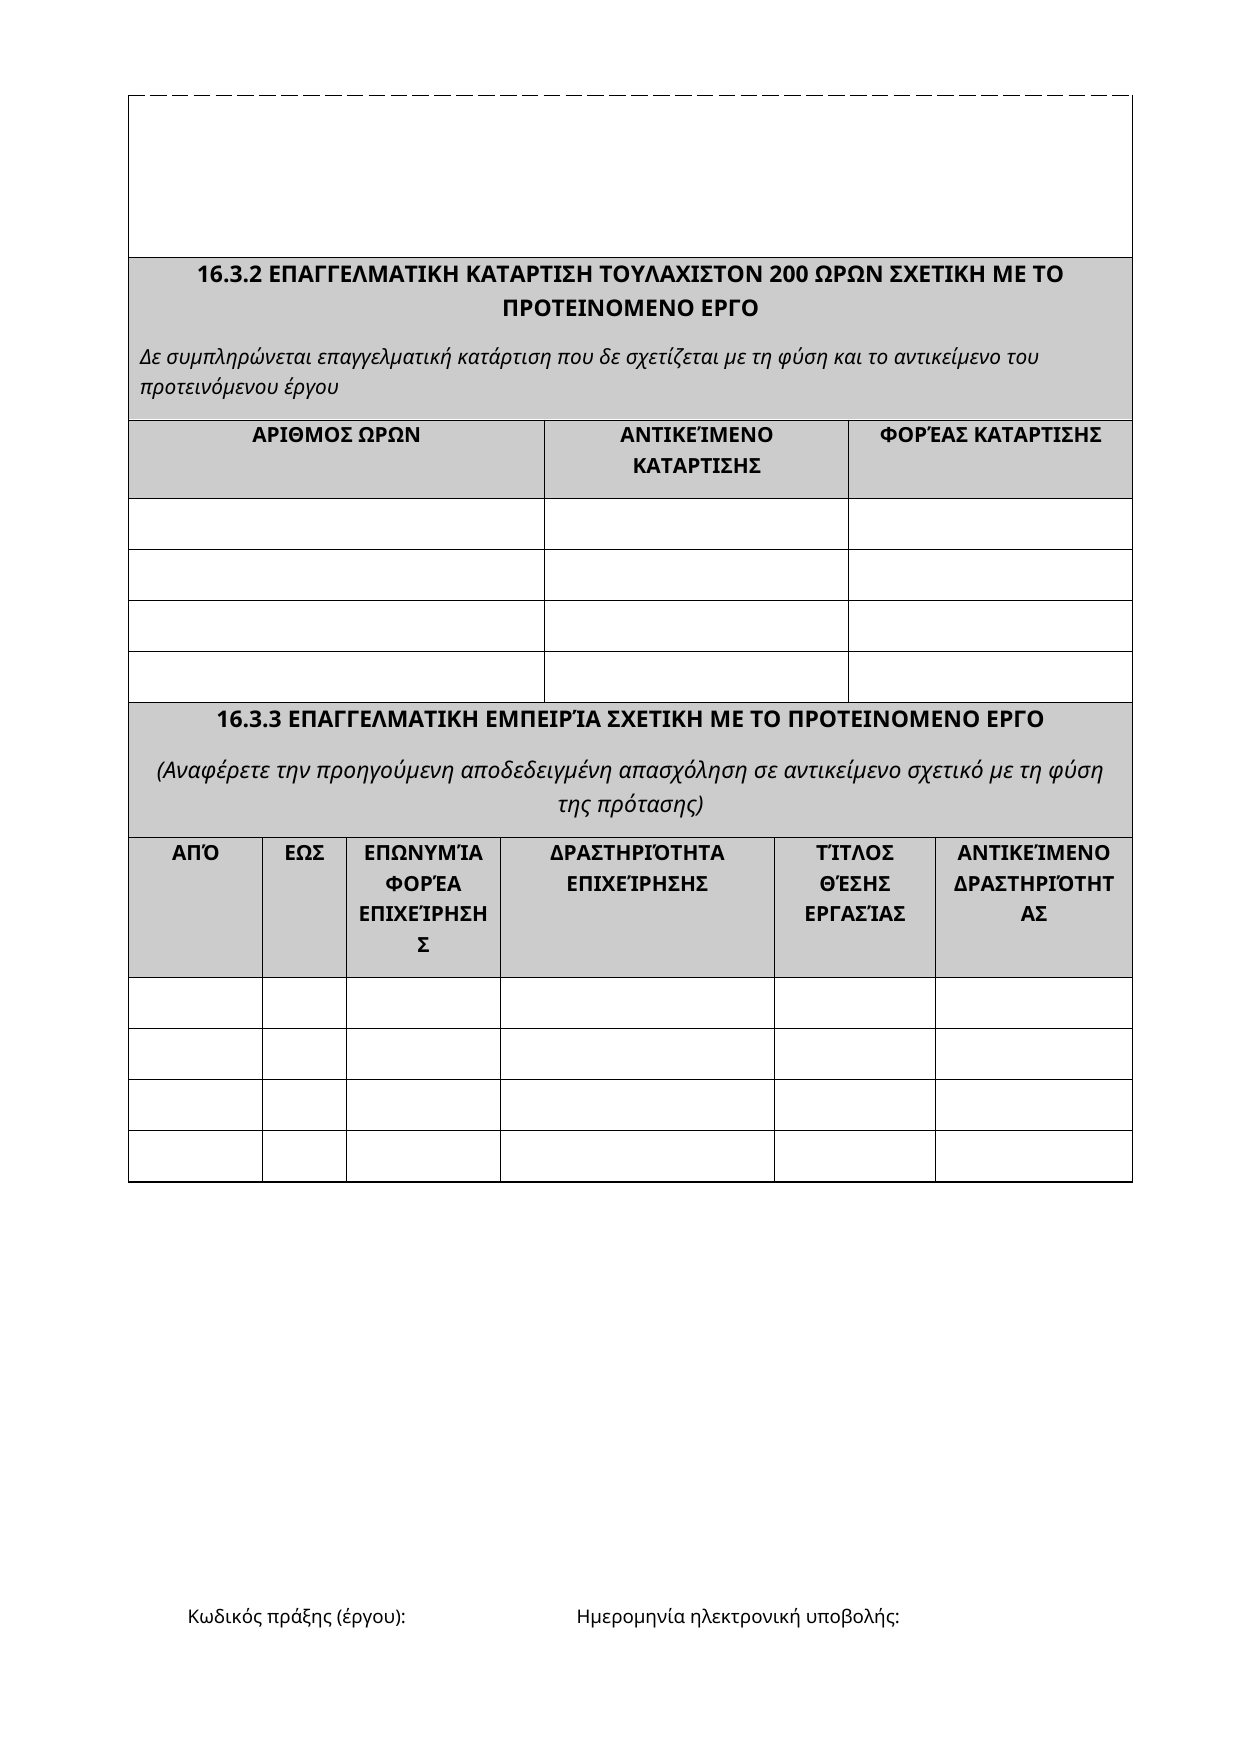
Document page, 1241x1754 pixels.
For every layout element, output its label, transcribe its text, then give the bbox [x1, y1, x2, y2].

table_cell [545, 652, 848, 702]
table_cell Φορέασ καταρτισησ [849, 421, 1132, 498]
table_cell [263, 1080, 346, 1130]
table_cell [936, 1131, 1132, 1181]
table_cell [936, 1080, 1132, 1130]
table_cell [129, 499, 544, 549]
table_cell [545, 499, 848, 549]
table_cell [263, 1029, 346, 1079]
table_cell [129, 601, 544, 651]
table_cell [501, 1029, 774, 1079]
table_cell 16.3.3 επαγγελματικη Εμπειρία σχετικη με το προτεινομενο εργο (Αναφέρετε την προηγούμενη αποδεδειγμένη απασχόληση σε αντικείμενο σχετικό με τη φύση της πρότασης) [129, 703, 1132, 837]
table_cell [936, 978, 1132, 1028]
table_cell ΕΩΣ [263, 838, 346, 977]
table_cell [849, 652, 1132, 702]
table_cell [129, 1131, 262, 1181]
table_cell [347, 1029, 500, 1079]
table_cell [263, 1131, 346, 1181]
table_cell [347, 1080, 500, 1130]
table_cell [775, 1080, 935, 1130]
table_cell Από [129, 838, 262, 977]
table_cell αριθμοσ ωρων [129, 421, 544, 498]
table_cell [501, 1080, 774, 1130]
table_cell Τίτλος θέσης Εργασίας [775, 838, 935, 977]
table_cell [129, 550, 544, 600]
table_cell Δραστηριότητα Επιχείρησης [501, 838, 774, 977]
table_cell [129, 1080, 262, 1130]
table_cell [545, 550, 848, 600]
table_cell [545, 601, 848, 651]
table_cell [129, 978, 262, 1028]
table_cell [129, 1029, 262, 1079]
table_cell [263, 978, 346, 1028]
table_cell Επωνυμία Φορέα Επιχείρησης [347, 838, 500, 977]
table_cell [129, 95, 1132, 257]
table_cell Αντικείμενο καταρτισησ [545, 421, 848, 498]
table_cell Αντικείμενο Δραστηριότητας [936, 838, 1132, 977]
table_cell [347, 1131, 500, 1181]
table_cell [849, 550, 1132, 600]
table_cell [501, 1131, 774, 1181]
table_cell [129, 652, 544, 702]
table_cell [501, 978, 774, 1028]
table_cell [849, 601, 1132, 651]
table_cell [775, 1029, 935, 1079]
table_cell [775, 1131, 935, 1181]
table_cell [936, 1029, 1132, 1079]
table_cell [775, 978, 935, 1028]
table_cell [849, 499, 1132, 549]
table_cell [347, 978, 500, 1028]
table_cell 16.3.2 επαγγελματικη καταρτιση ΤΟΥΛΑΧΙΣΤΟΝ 200 ΩΡΩΝ σχετικη με το προτεινομενο εργο Δε συμπληρώνεται επαγγελματική κατάρτιση που δε σχετίζεται με τη φύση και το αντικείμενο του προτεινόμενου έργου [129, 258, 1132, 419]
